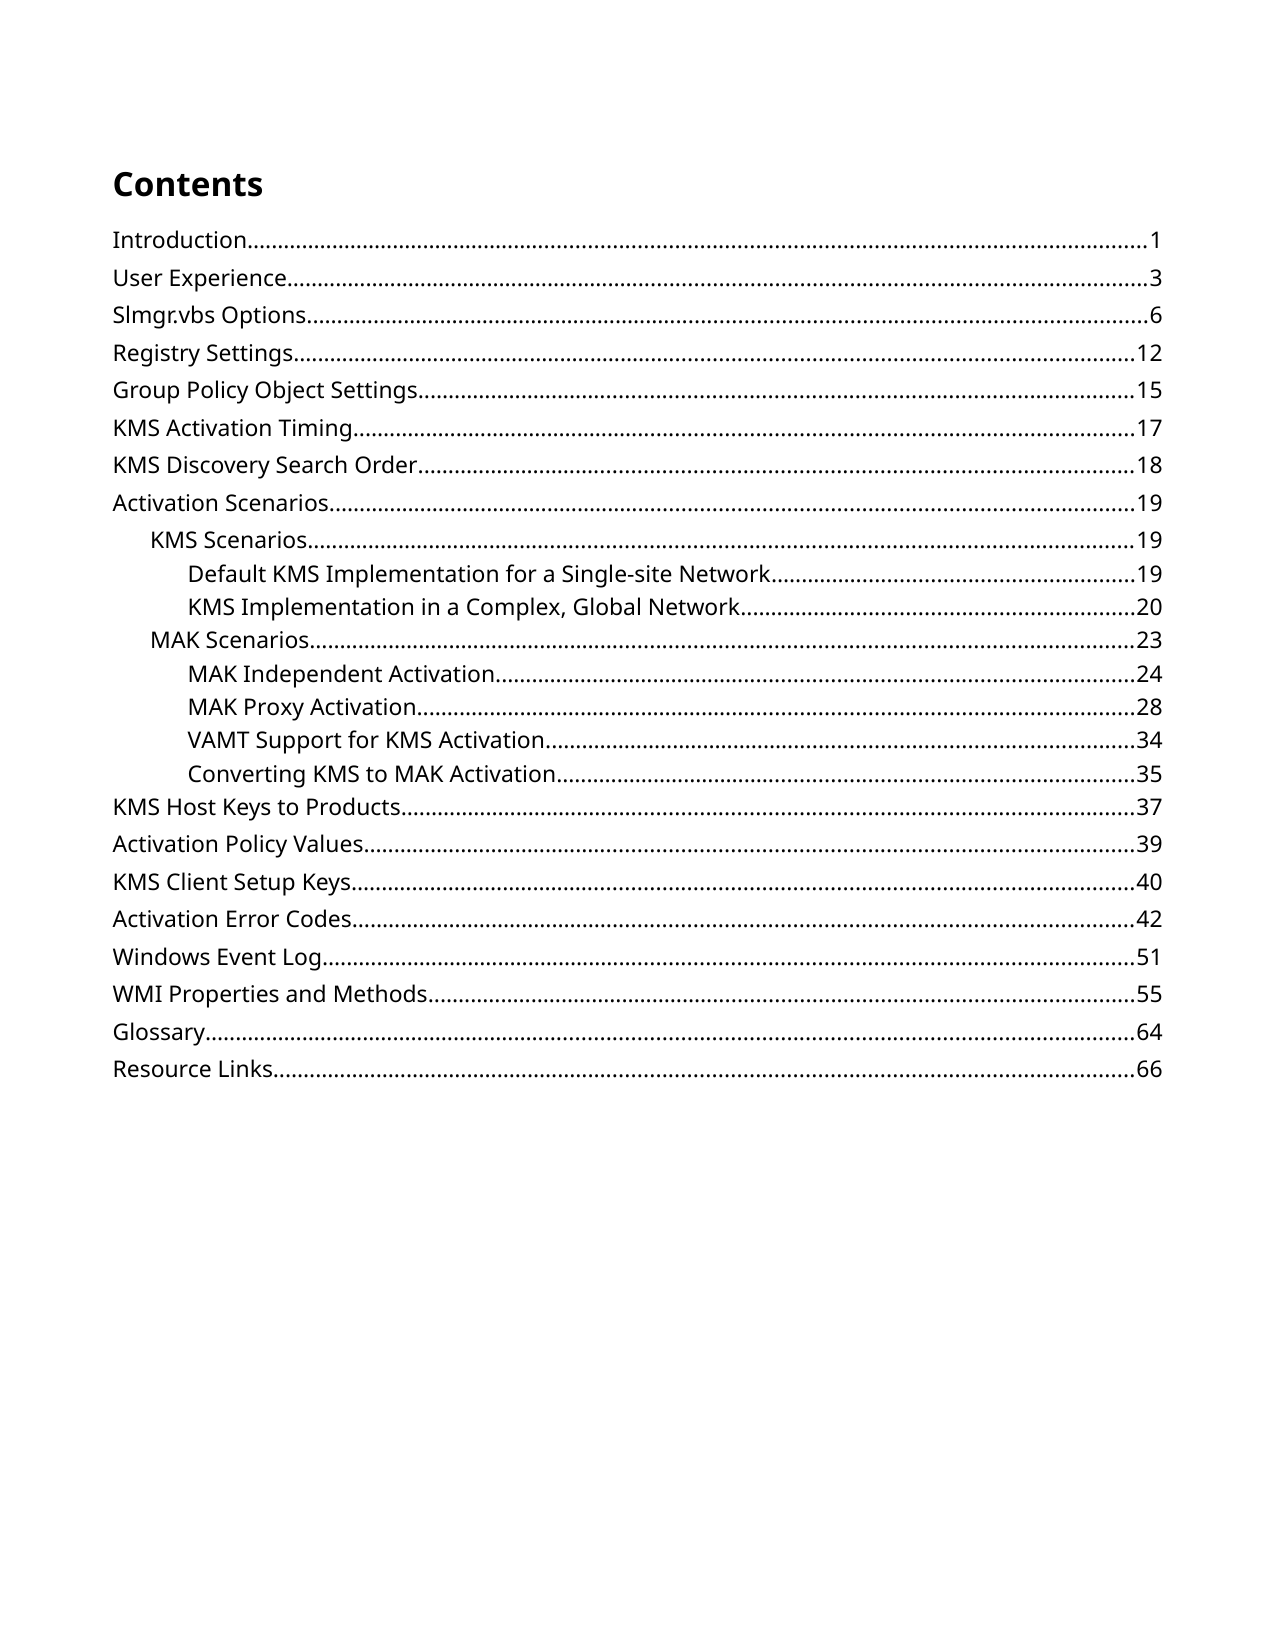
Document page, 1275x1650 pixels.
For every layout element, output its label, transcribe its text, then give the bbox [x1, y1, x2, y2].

text Activation Error Codes 42 [112, 906, 1162, 933]
text KMS Host Keys to Products 37 [112, 794, 1162, 821]
text VAMT Support for KMS Activation 34 [187, 727, 1162, 754]
text Registry Settings 12 [112, 339, 1162, 367]
text WMI Properties and Methods 55 [112, 981, 1162, 1008]
text Windows Event Log 51 [112, 944, 1162, 971]
text Activation Scenarios 19 [112, 489, 1162, 517]
text Converting KMS to MAK Activation 35 [187, 760, 1162, 787]
text Default KMS Implementation for a Single-site Network 19 [187, 560, 1162, 587]
text MAK Independent Activation 24 [187, 660, 1162, 687]
text Glossary 64 [112, 1019, 1162, 1046]
text Group Policy Object Settings 15 [112, 377, 1162, 404]
text MAK Proxy Activation 28 [187, 694, 1162, 721]
text MAK Scenarios 23 [150, 627, 1162, 654]
text KMS Activation Timing 17 [112, 414, 1162, 442]
text KMS Implementation in a Complex, Global Network 20 [187, 594, 1162, 621]
text Introduction 1 [112, 227, 1162, 254]
text KMS Client Setup Keys 40 [112, 869, 1162, 896]
text Contents [112, 175, 1162, 202]
text Activation Policy Values 39 [112, 831, 1162, 858]
text KMS Discovery Search Order 18 [112, 452, 1162, 479]
text KMS Scenarios 19 [150, 527, 1162, 554]
text Slmgr.vbs Options 6 [112, 302, 1162, 329]
text User Experience 3 [112, 264, 1162, 292]
text Resource Links 66 [112, 1056, 1162, 1083]
